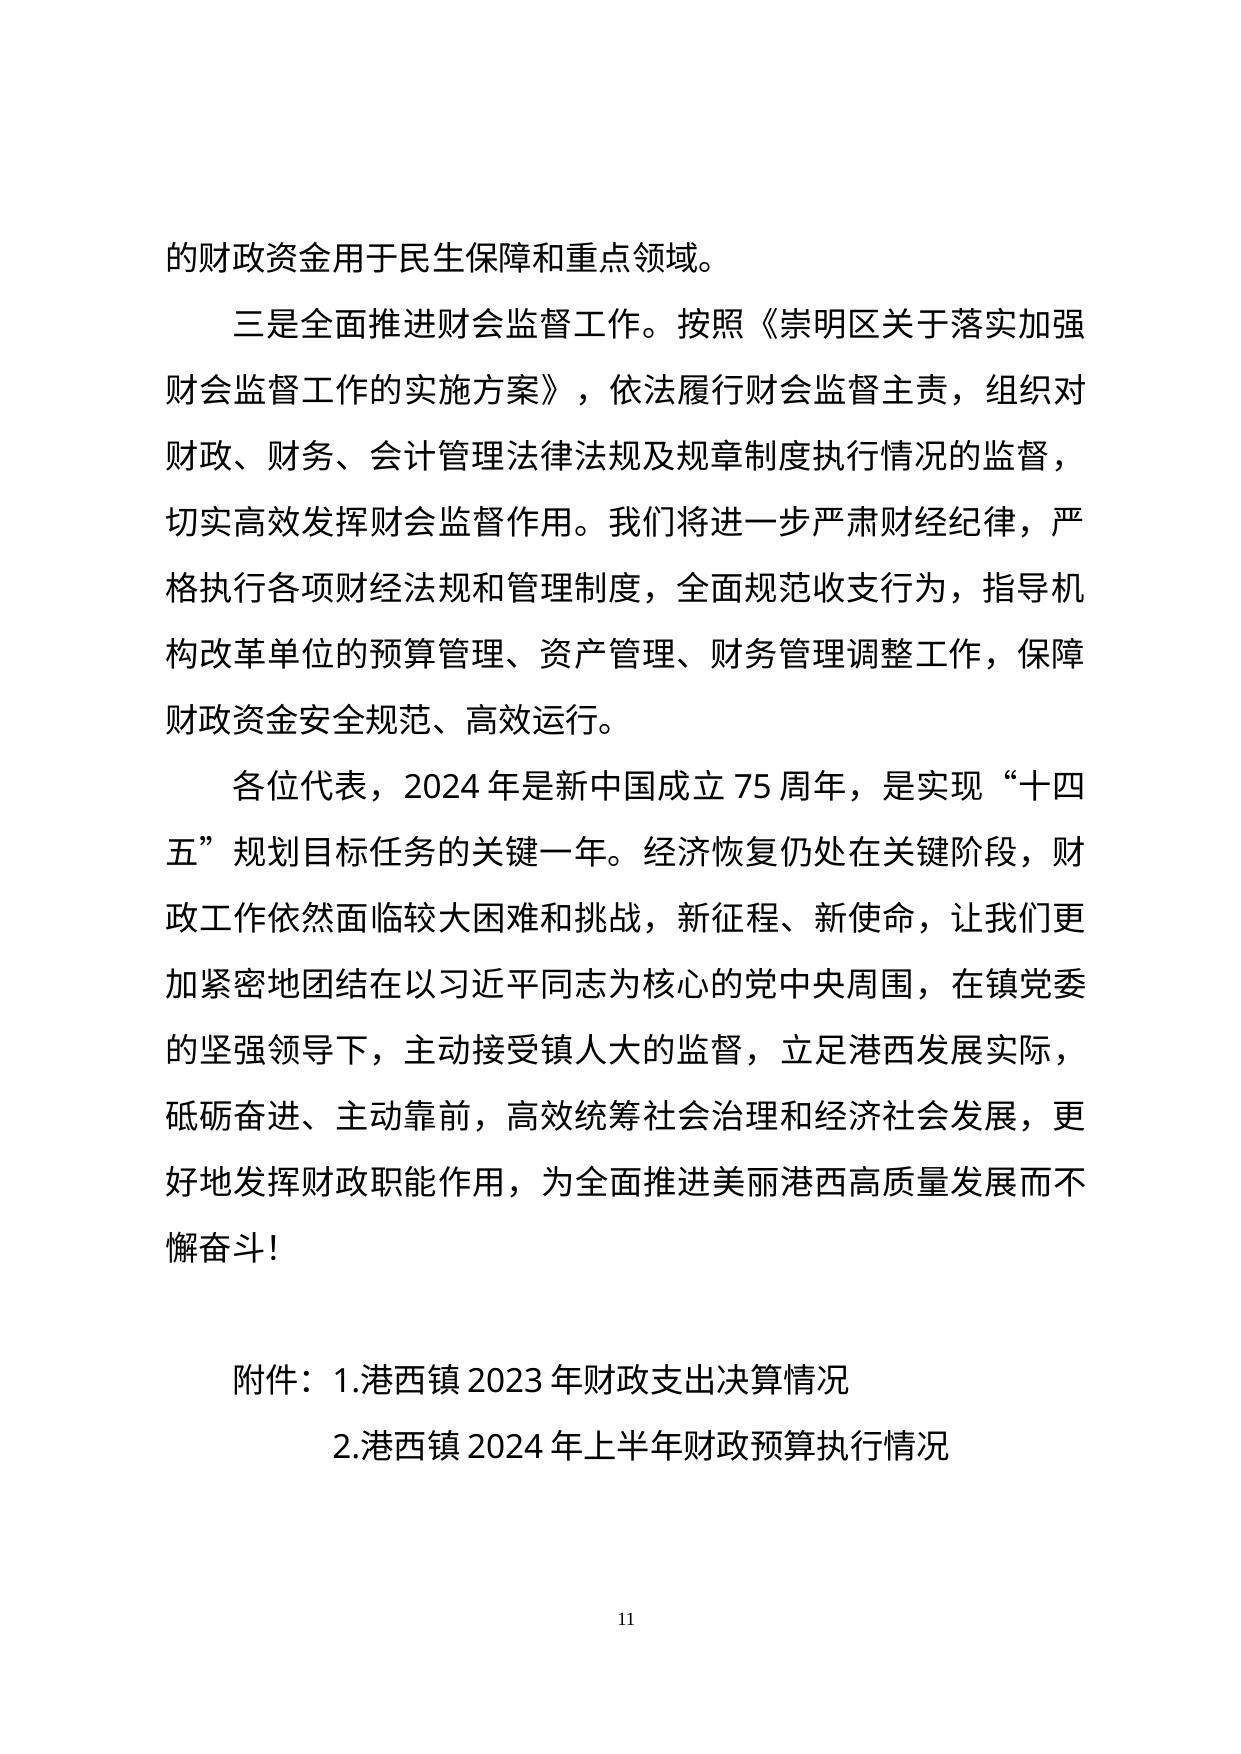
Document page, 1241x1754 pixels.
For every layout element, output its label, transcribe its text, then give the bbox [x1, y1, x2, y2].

list 各位代表，2024年是新中国成立75周年，是实现“十四五”规划目标任务的关键一年。经济恢复仍处在关键阶段，财政工作依然面临较大困难和挑战，新征程、新使命，让我们更加紧密地团结在以习近平同志为核心的党中央周围，在镇党委的坚强领导下，主动接受镇人大的监督，立足港西发展实际，砥砺奋进、主动靠前，高效统筹社会治理和经济社会发展，更好地发挥财政职能作用，为全面推进美丽港西高质量发展而不懈奋斗！ [165, 751, 1087, 1279]
list 附件：1.港西镇2023年财政支出决算情况 [165, 1345, 1087, 1411]
list 2.港西镇2024年上半年财政预算执行情况 [165, 1411, 1087, 1477]
text 三是全面推进财会监督工作。按照《崇明区关于落实加强财会监督工作的实施方案》，依法履行财会监督主责，组织对财政、财务、会计管理法律法规及规章制度执行情况的监督，切实高效发挥财会监督作用。我们将进一步严肃财经纪律，严格执行各项财经法规和管理制度，全面规范收支行为，指导机构改革单位的预算管理、资产管理、财务管理调整工作，保障财政资金安全规范、高效运行。 [165, 288, 1087, 751]
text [165, 222, 1087, 288]
